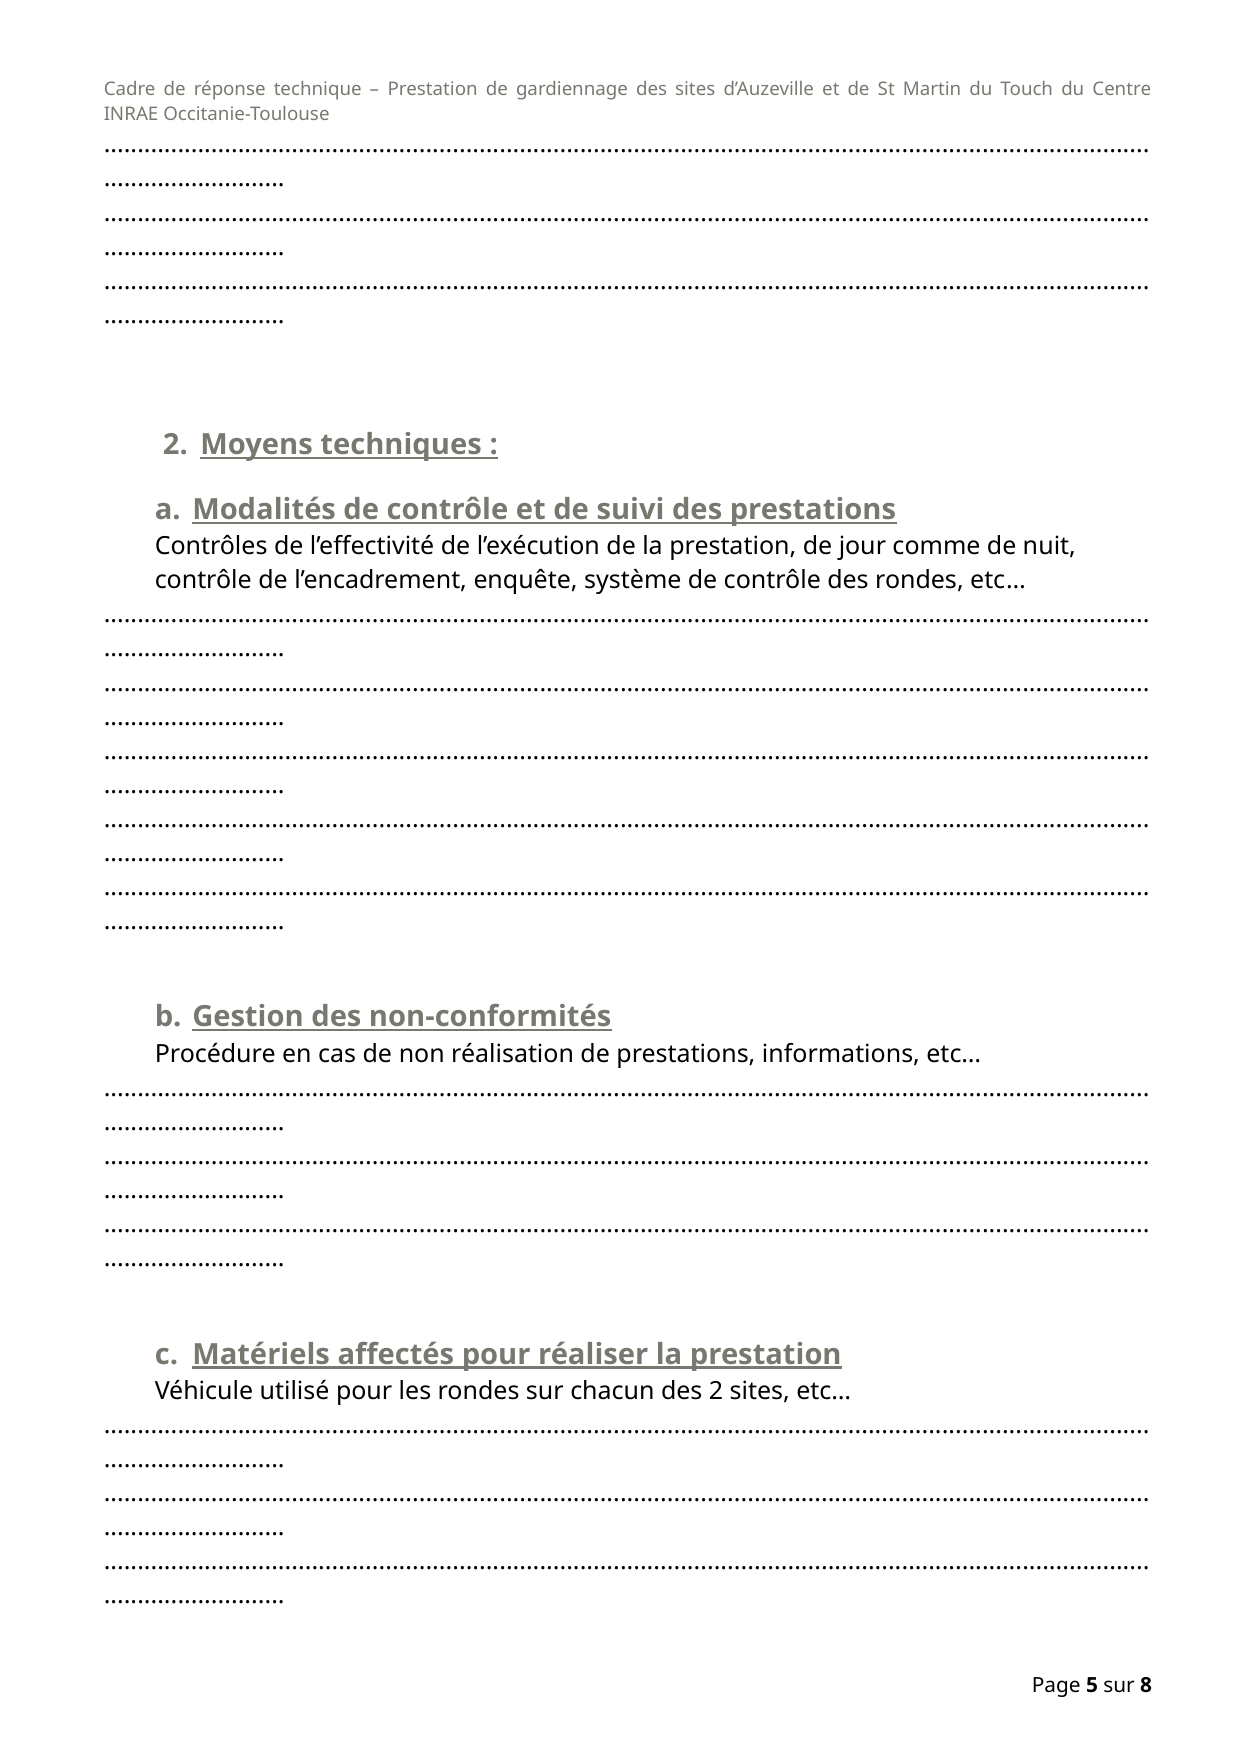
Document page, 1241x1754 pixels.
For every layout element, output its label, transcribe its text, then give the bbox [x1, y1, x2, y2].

subtitle Gestion des non-conformités [154, 996, 1152, 1035]
text Contrôles de l’effectivité de l’exécution de la prestation, de jour comme de nuit, contrôle de l’encadrement, enquête, système de contrôle des rondes, etc… [154, 528, 1152, 596]
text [103, 126, 1152, 194]
subtitle Matériels affectés pour réaliser la prestation [154, 1333, 1152, 1373]
subtitle Modalités de contrôle et de suivi des prestations [154, 488, 1152, 528]
subtitle Moyens techniques : [163, 423, 1152, 463]
text Procédure en cas de non réalisation de prestations, informations, etc… [103, 1035, 1152, 1069]
text Véhicule utilisé pour les rondes sur chacun des 2 sites, etc… [103, 1373, 1152, 1407]
